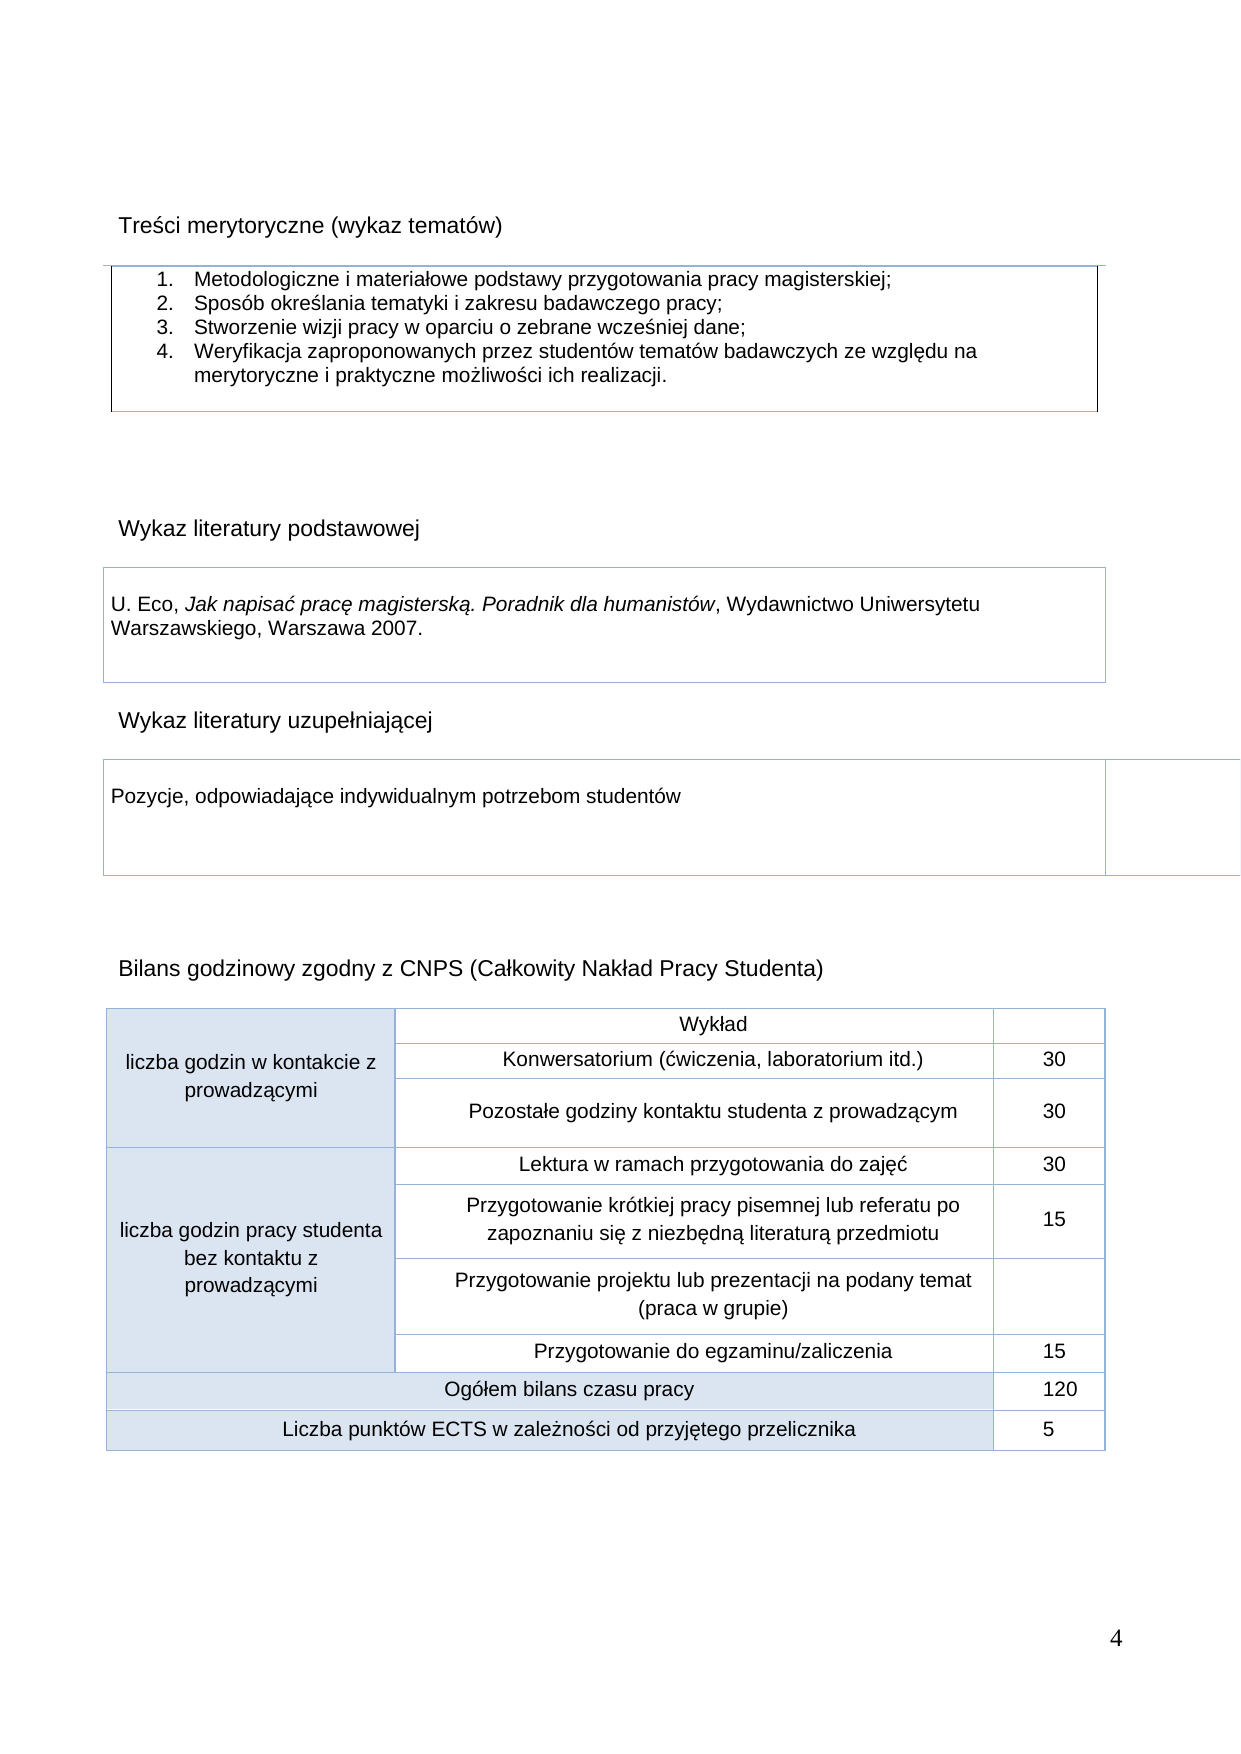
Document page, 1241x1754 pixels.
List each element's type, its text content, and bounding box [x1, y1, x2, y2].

text Wykaz literatury uzupełniającej [118, 707, 1122, 733]
table_header [103, 266, 1106, 462]
text Bilans godzinowy zgodny z CNPS (Całkowity Nakład Pracy Studenta) [118, 955, 1122, 982]
table_cell 30 [994, 1148, 1104, 1183]
table_cell Konwersatorium (ćwiczenia, laboratorium itd.) [396, 1044, 993, 1077]
table_header [1106, 760, 1240, 875]
table_header Wykład [396, 1009, 993, 1043]
table_cell 30 [994, 1044, 1104, 1077]
table_cell Lektura w ramach przygotowania do zajęć [396, 1148, 993, 1183]
table_cell Pozostałe godziny kontaktu studenta z prowadzącym [396, 1079, 993, 1147]
table_header [994, 1009, 1104, 1043]
table_cell liczba godzin pracy studenta bez kontaktu z prowadzącymi [107, 1148, 394, 1372]
table_cell 5 [994, 1411, 1104, 1450]
table_cell Przygotowanie do egzaminu/zaliczenia [396, 1335, 993, 1372]
table_cell Przygotowanie projektu lub prezentacji na podany temat (praca w grupie) [396, 1259, 993, 1333]
table_cell 15 [994, 1185, 1104, 1257]
table_cell Przygotowanie krótkiej pracy pisemnej lub referatu po zapoznaniu się z niezbędną literaturą przedmiotu [396, 1185, 993, 1257]
text Treści merytoryczne (wykaz tematów) [118, 212, 1122, 238]
table_header U. Eco, Jak napisać pracę magisterską. Poradnik dla humanistów, Wydawnictwo Uniwersytetu Warszawskiego, Warszawa 2007. [104, 568, 1105, 682]
table_cell Ogółem bilans czasu pracy [107, 1373, 993, 1409]
table_cell 15 [994, 1335, 1104, 1372]
table_cell Liczba punktów ECTS w zależności od przyjętego przelicznika [107, 1411, 993, 1450]
table_header liczba godzin w kontakcie z prowadzącymi [107, 1009, 394, 1147]
table_header Pozycje, odpowiadające indywidualnym potrzebom studentów [104, 760, 1105, 875]
table_cell 30 [994, 1079, 1104, 1147]
text Wykaz literatury podstawowej [118, 514, 1122, 541]
table_cell [994, 1259, 1104, 1333]
table_cell 120 [994, 1373, 1104, 1409]
